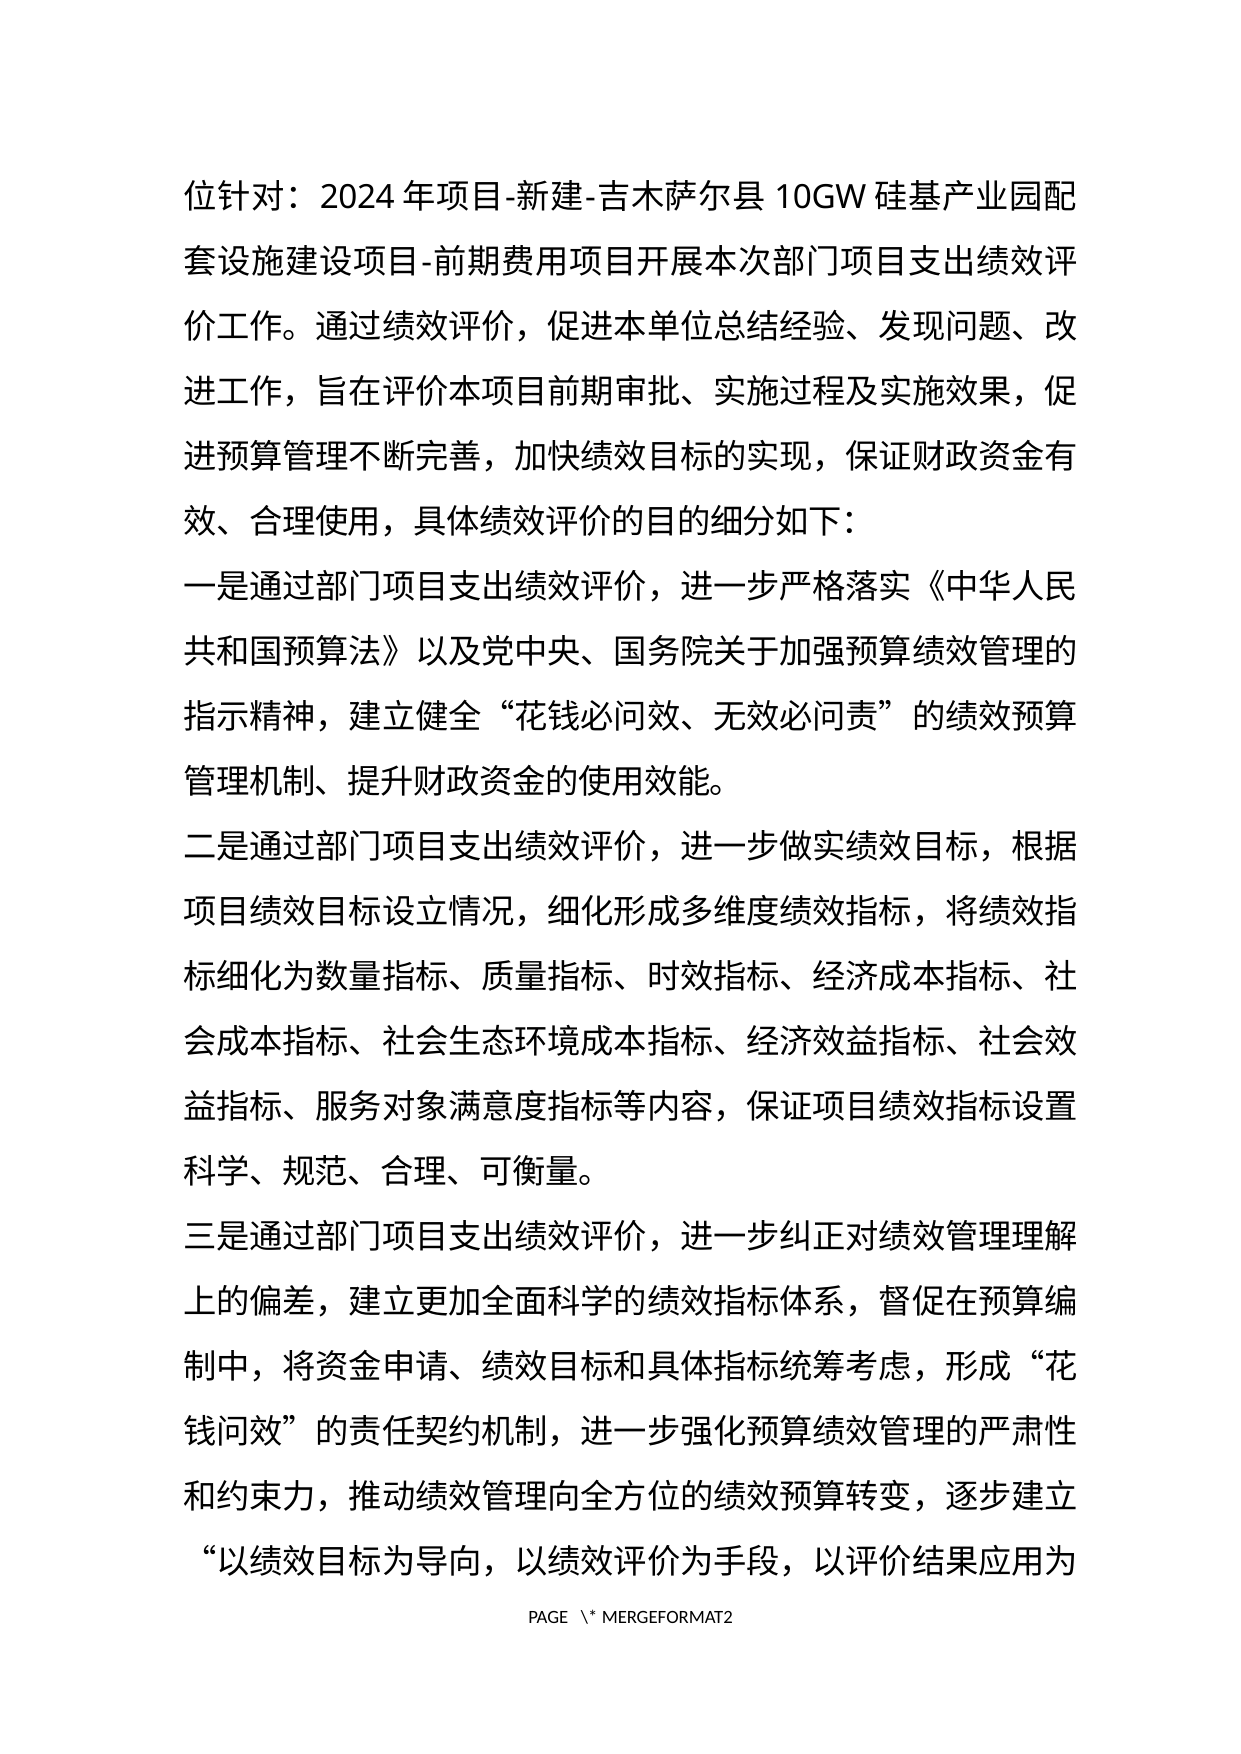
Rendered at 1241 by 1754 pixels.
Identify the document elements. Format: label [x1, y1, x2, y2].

text [183, 162, 1078, 1592]
